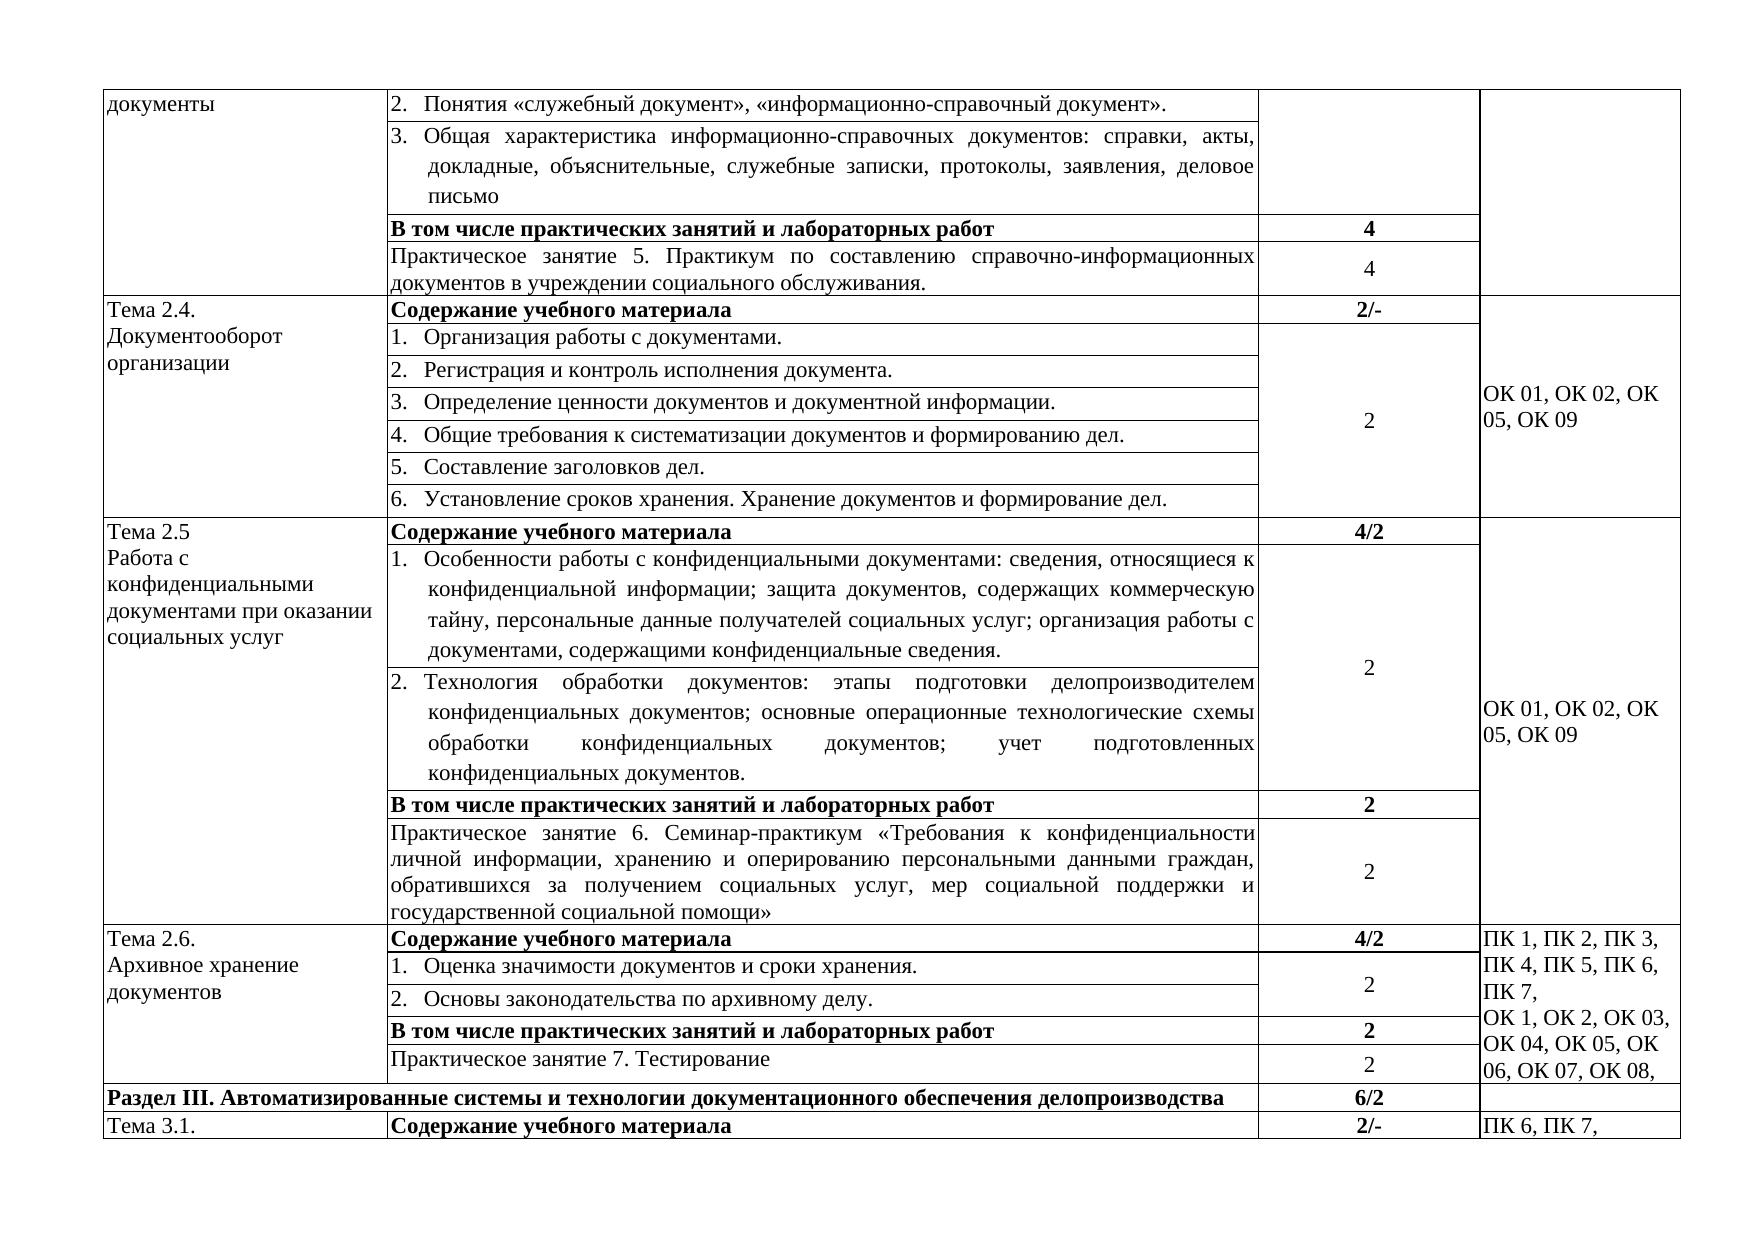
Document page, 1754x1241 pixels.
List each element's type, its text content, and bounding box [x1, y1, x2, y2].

table_cell Практическое занятие 7. Тестирование [388, 1045, 1258, 1083]
table_cell 2 [1259, 1017, 1479, 1044]
table_cell 2 [1259, 1045, 1479, 1083]
table_cell Общие требования к систематизации документов и формированию дел. [388, 421, 1258, 452]
table_cell 4 [1259, 242, 1479, 295]
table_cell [1481, 1112, 1680, 1138]
table_cell 2 [1259, 545, 1479, 790]
table_cell ОК 01, ОК 02, ОК 05, ОК 09 [1481, 296, 1680, 517]
table_cell 2 [1259, 791, 1479, 818]
table_cell Тема 2.4. Документооборот организации [104, 296, 387, 517]
table_cell Содержание учебного материала [388, 518, 1258, 544]
table_cell Практическое занятие 6. Семинар-практикум «Требования к конфиденциальности личной информации, хранению и оперированию персональными данными граждан, обратившихся за получением социальных услуг, мер социальной поддержки и государственной социальной помощи» [388, 819, 1258, 924]
table_cell ПК 1, ПК 2, ПК 3, ПК 4, ПК 5, ПК 6, ПК 7, ОК 1, ОК 2, ОК 03, ОК 04, ОК 05, ОК 06, ОК 07, ОК 08, [1481, 925, 1680, 1083]
table_cell Тема 2.5 Работа с конфиденциальными документами при оказании социальных услуг [104, 518, 387, 924]
table_cell 2 [1259, 953, 1479, 1016]
table_cell Составление заголовков дел. [388, 453, 1258, 484]
table_cell Общая характеристика информационно-справочных документов: справки, акты, докладные, объяснительные, служебные записки, протоколы, заявления, деловое письмо [388, 122, 1258, 214]
table_cell 2/- [1259, 1112, 1479, 1138]
table_cell Технология обработки документов: этапы подготовки делопроизводителем конфиденциальных документов; основные операционные технологические схемы обработки конфиденциальных документов; учет подготовленных конфиденциальных документов. [388, 668, 1258, 790]
table_cell Раздел III. Автоматизированные системы и технологии документационного обеспечения делопроизводства [104, 1084, 1258, 1111]
table_cell Организация работы с документами. [388, 324, 1258, 355]
table_cell Регистрация и контроль исполнения документа. [388, 356, 1258, 387]
table_cell Понятия «служебный документ», «информационно-справочный документ». [388, 90, 1258, 121]
table_cell 2 [1259, 819, 1479, 924]
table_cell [104, 1112, 387, 1138]
table_cell 2 [1259, 90, 1479, 214]
table_cell [1481, 1084, 1680, 1111]
table_cell 6/2 [1259, 1084, 1479, 1111]
table_cell Основы законодательства по архивному делу. [388, 985, 1258, 1016]
table_cell В том числе практических занятий и лабораторных работ [388, 215, 1258, 241]
table_cell Установление сроков хранения. Хранение документов и формирование дел. [388, 485, 1258, 517]
table_cell Особенности работы с конфиденциальными документами: сведения, относящиеся к конфиденциальной информации; защита документов, содержащих коммерческую тайну, персональные данные получателей социальных услуг; организация работы с документами, содержащими конфиденциальные сведения. [388, 545, 1258, 667]
table_cell Содержание учебного материала [388, 925, 1258, 951]
table_cell 4/2 [1259, 925, 1479, 951]
table_cell Содержание учебного материала [388, 1112, 1258, 1138]
table_cell 4/2 [1259, 518, 1479, 544]
table_cell Содержание учебного материала [388, 296, 1258, 322]
table_cell ОК 01, ОК 02, ОК 05, ОК 09 [1481, 518, 1680, 924]
table_cell 2/- [1259, 296, 1479, 322]
table_cell Определение ценности документов и документной информации. [388, 388, 1258, 419]
table_cell Оценка значимости документов и сроки хранения. [388, 953, 1258, 984]
table_cell 2 [1259, 324, 1479, 517]
table_cell Практическое занятие 5. Практикум по составлению справочно-информационных документов в учреждении социального обслуживания. [388, 242, 1258, 295]
table_cell 4 [1259, 215, 1479, 241]
table_cell В том числе практических занятий и лабораторных работ [388, 791, 1258, 818]
table_cell Тема 2.6. Архивное хранение документов [104, 925, 387, 1083]
table_cell В том числе практических занятий и лабораторных работ [388, 1017, 1258, 1044]
